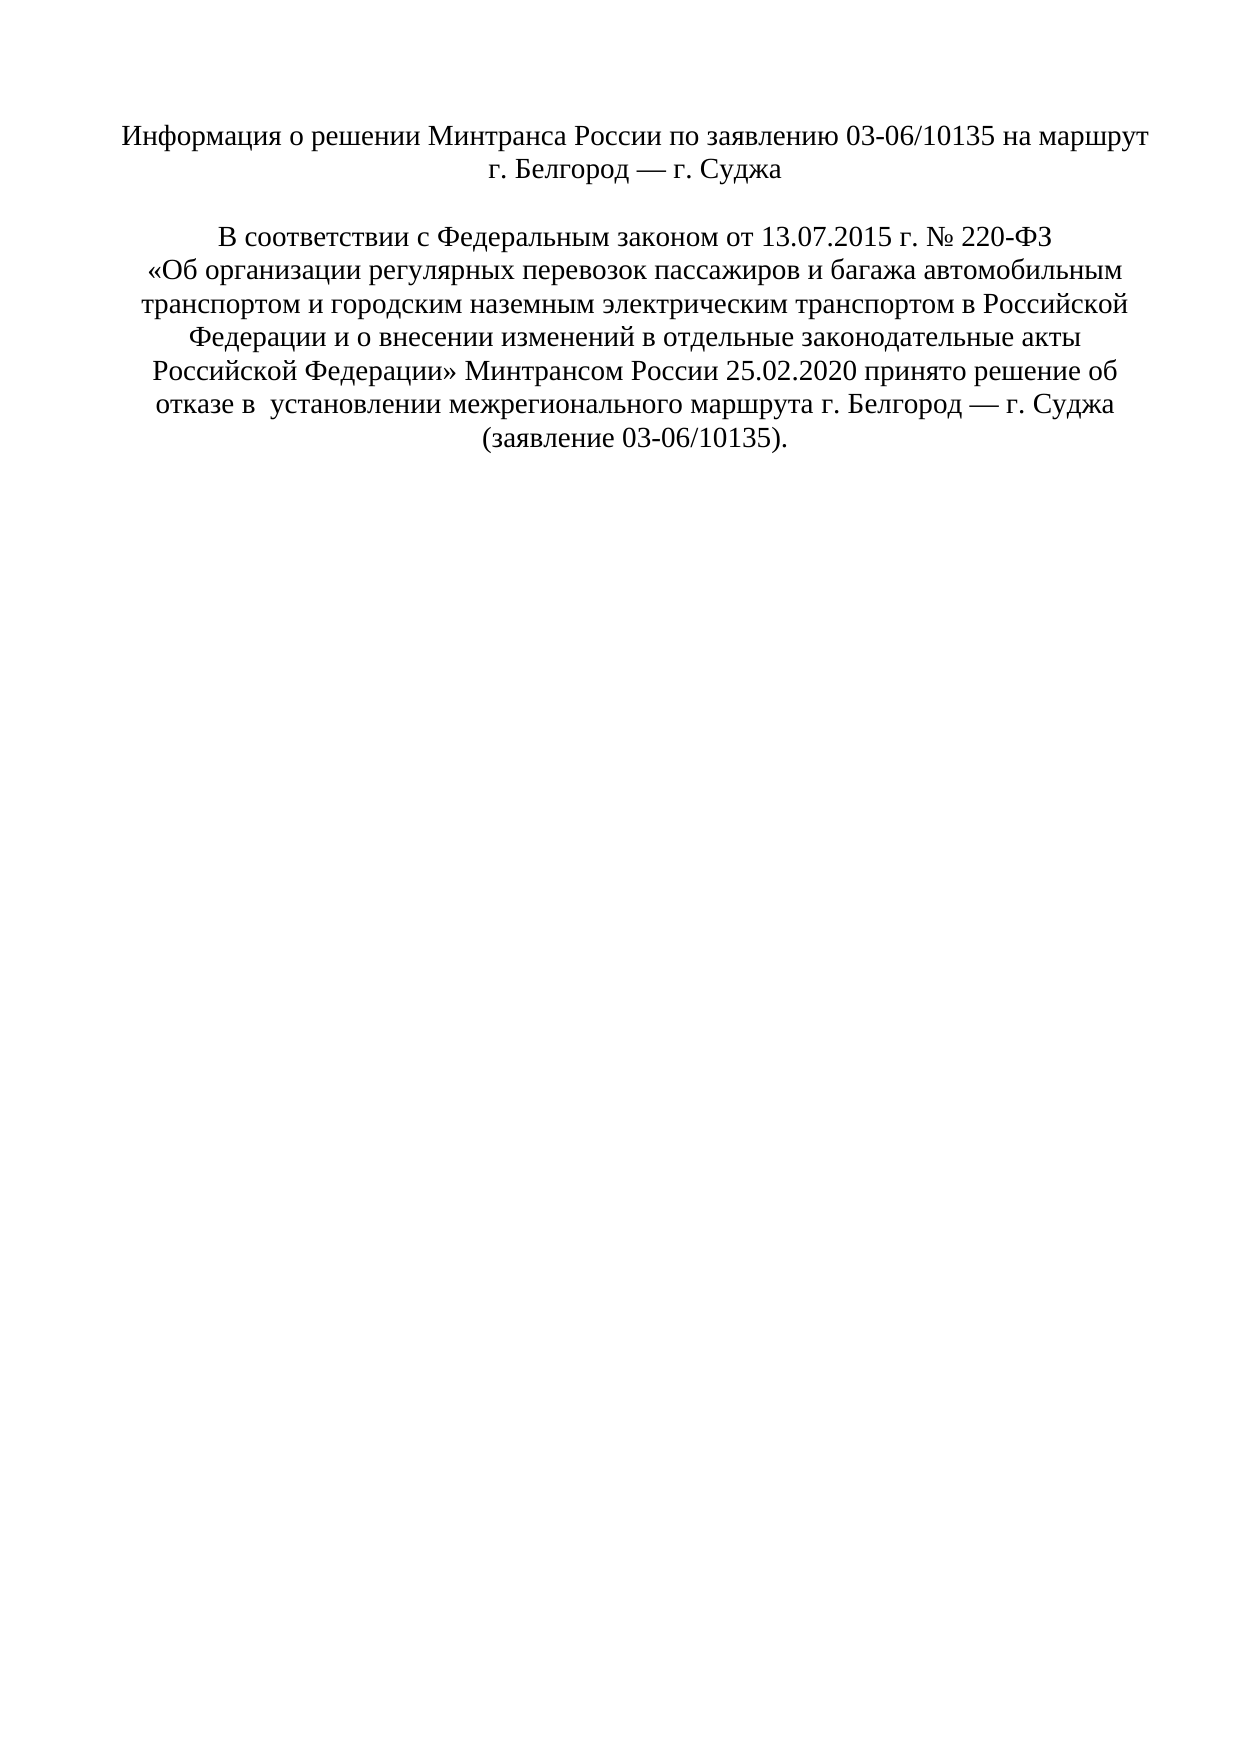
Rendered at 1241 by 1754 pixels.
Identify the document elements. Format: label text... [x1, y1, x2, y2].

text Информация о решении Минтранса России по заявлению 03-06/10135 на маршрут г. Белгород — г. Суджа [118, 118, 1152, 185]
text В соответствии с Федеральным законом от 13.07.2015 г. № 220-ФЗ «Об организации регулярных перевозок пассажиров и багажа автомобильным транспортом и городским наземным электрическим транспортом в Российской Федерации и о внесении изменений в отдельные законодательные акты Российской Федерации» Минтрансом России 25.02.2020 принято решение об отказе в установлении межрегионального маршрута г. Белгород — г. Суджа (заявление 03-06/10135). [118, 219, 1152, 453]
